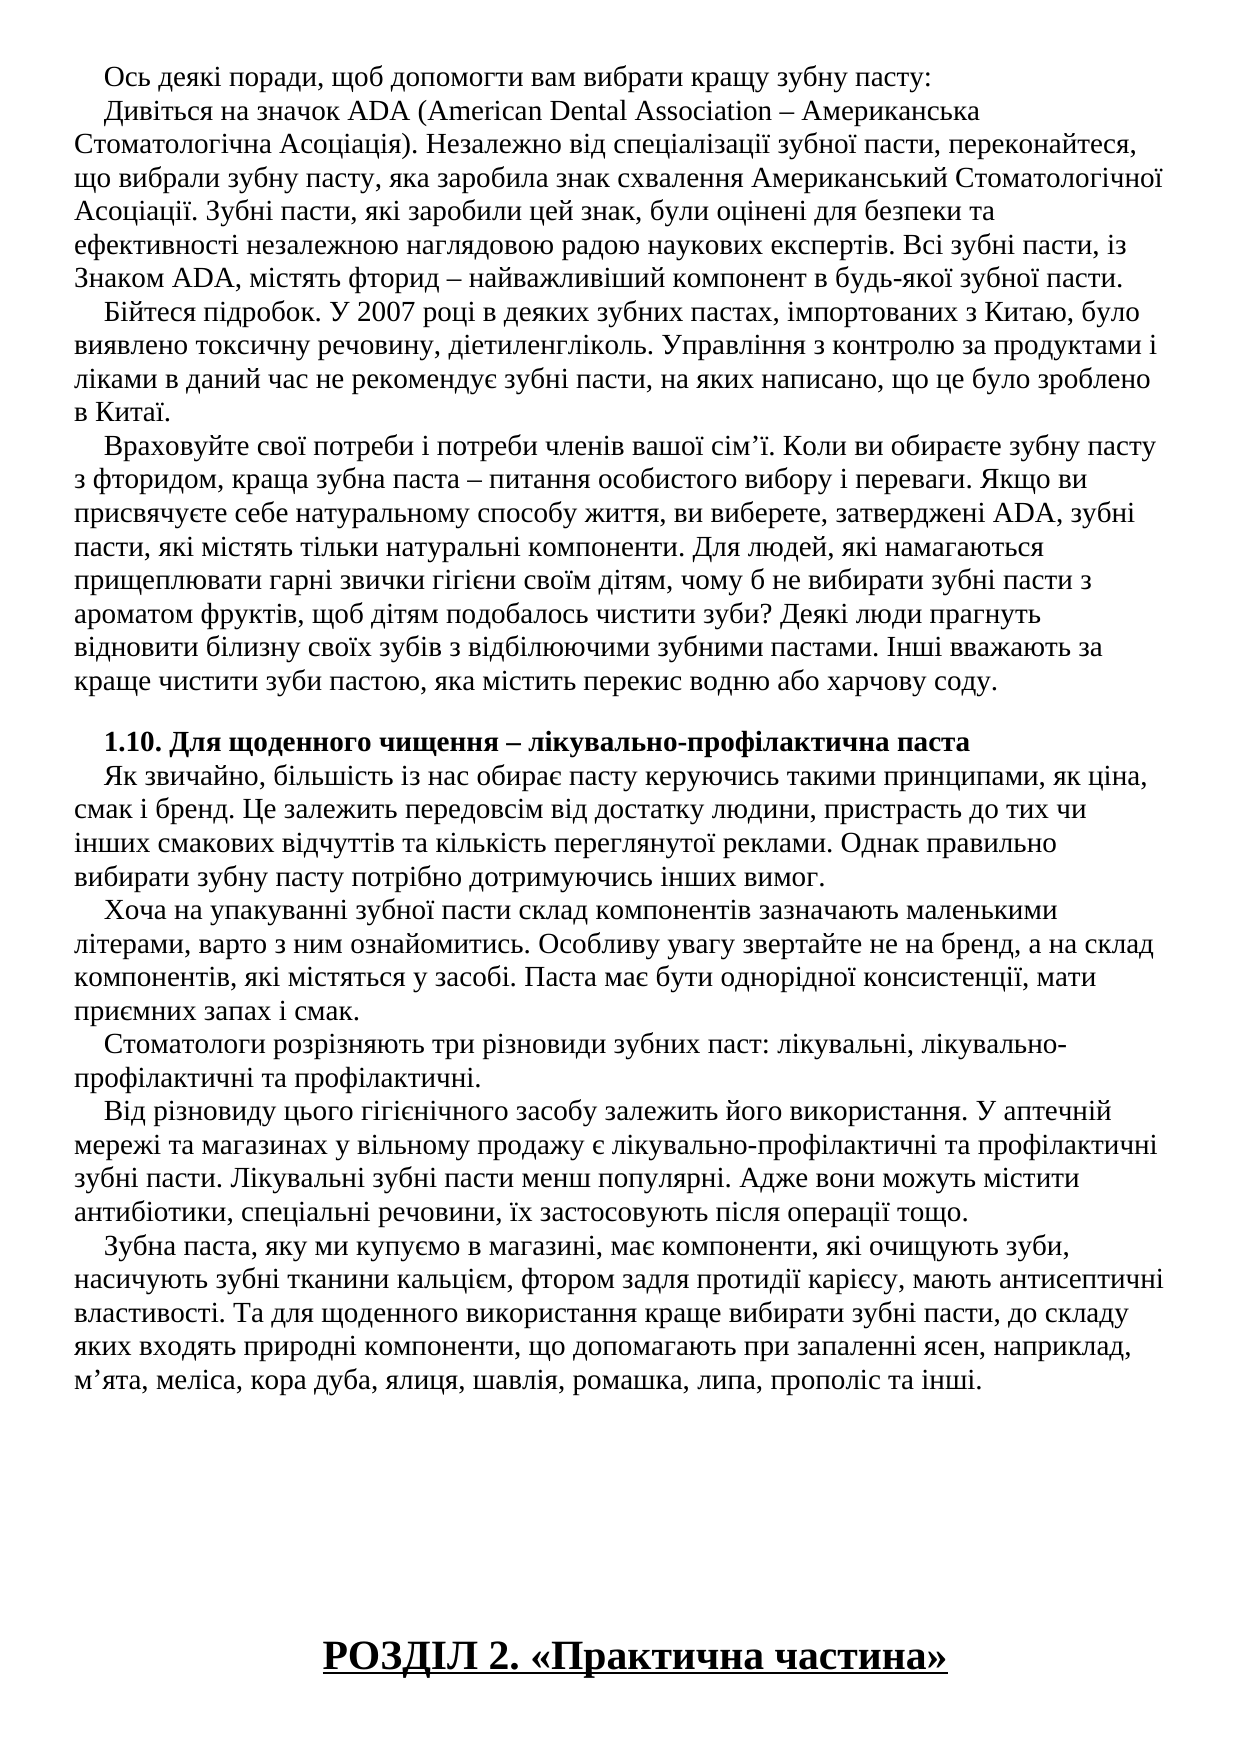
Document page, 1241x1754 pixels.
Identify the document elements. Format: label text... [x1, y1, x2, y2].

text Від різновиду цього гігієнічного засобу залежить його використання. У аптечній мережі та магазинах у вільному продажу є лікувально-профілактичні та профілактичні зубні пасти. Лікувальні зубні пасти менш популярні. Адже вони можуть містити антибіотики, спеціальні речовини, їх застосовують після операції тощо. [74, 1093, 1167, 1228]
text РОЗДІЛ 2. «Практична частина» [74, 1630, 1167, 1678]
text Хоча на упакуванні зубної пасти склад компонентів зазначають маленькими літерами, варто з ним ознайомитись. Особливу увагу звертайте не на бренд, а на склад компонентів, які містяться у засобі. Паста має бути однорідної консистенції, мати приємних запах і смак. [74, 892, 1167, 1026]
text 1.10. Для щоденного чищення – лікувально-профілактична паста [74, 724, 1167, 758]
text Ось деякі поради, щоб допомогти вам вибрати кращу зубну пасту: [74, 59, 1167, 93]
text Зубна паста, яку ми купуємо в магазині, має компоненти, які очищують зуби, насичують зубні тканини кальцієм, фтором задля протидії карієсу, мають антисептичні властивості. Та для щоденного використання краще вибирати зубні пасти, до складу яких входять природні компоненти, що допомагають при запаленні ясен, наприклад, м’ята, меліса, кора дуба, ялиця, шавлія, ромашка, липа, прополіс та інші. [74, 1228, 1167, 1395]
text Як звичайно, більшість із нас обирає пасту керуючись такими принципами, як ціна, смак і бренд. Це залежить передовсім від достатку людини, пристрасть до тих чи інших смакових відчуттів та кількість переглянутої реклами. Однак правильно вибирати зубну пасту потрібно дотримуючись інших вимог. [74, 758, 1167, 892]
text Дивіться на значок ADA (American Dental Association – Американська Стоматологічна Асоціація). Незалежно від спеціалізації зубної пасти, переконайтеся, що вибрали зубну пасту, яка заробила знак схвалення Американський Стоматологічної Асоціації. Зубні пасти, які заробили цей знак, були оцінені для безпеки та ефективності незалежною наглядовою радою наукових експертів. Всі зубні пасти, із Знаком ADA, містять фторид – найважливіший компонент в будь-якої зубної пасти. [74, 93, 1167, 294]
text Бійтеся підробок. У 2007 році в деяких зубних пастах, імпортованих з Китаю, було виявлено токсичну речовину, діетиленгліколь. Управління з контролю за продуктами і ліками в даний час не рекомендує зубні пасти, на яких написано, що це було зроблено в Китаї. [74, 294, 1167, 428]
text Стоматологи розрізняють три різновиди зубних паст: лікувальні, лікувально-профілактичні та профілактичні. [74, 1026, 1167, 1093]
text Враховуйте свої потреби і потреби членів вашої сім’ї. Коли ви обираєте зубну пасту з фторидом, краща зубна паста – питання особистого вибору і переваги. Якщо ви присвячуєте себе натуральному способу життя, ви виберете, затверджені ADA, зубні пасти, які містять тільки натуральні компоненти. Для людей, які намагаються прищеплювати гарні звички гігієни своїм дітям, чому б не вибирати зубні пасти з ароматом фруктів, щоб дітям подобалось чистити зуби? Деякі люди прагнуть відновити білизну своїх зубів з відбілюючими зубними пастами. Інші вважають за краще чистити зуби пастою, яка містить перекис водню або харчову соду. [74, 428, 1167, 724]
